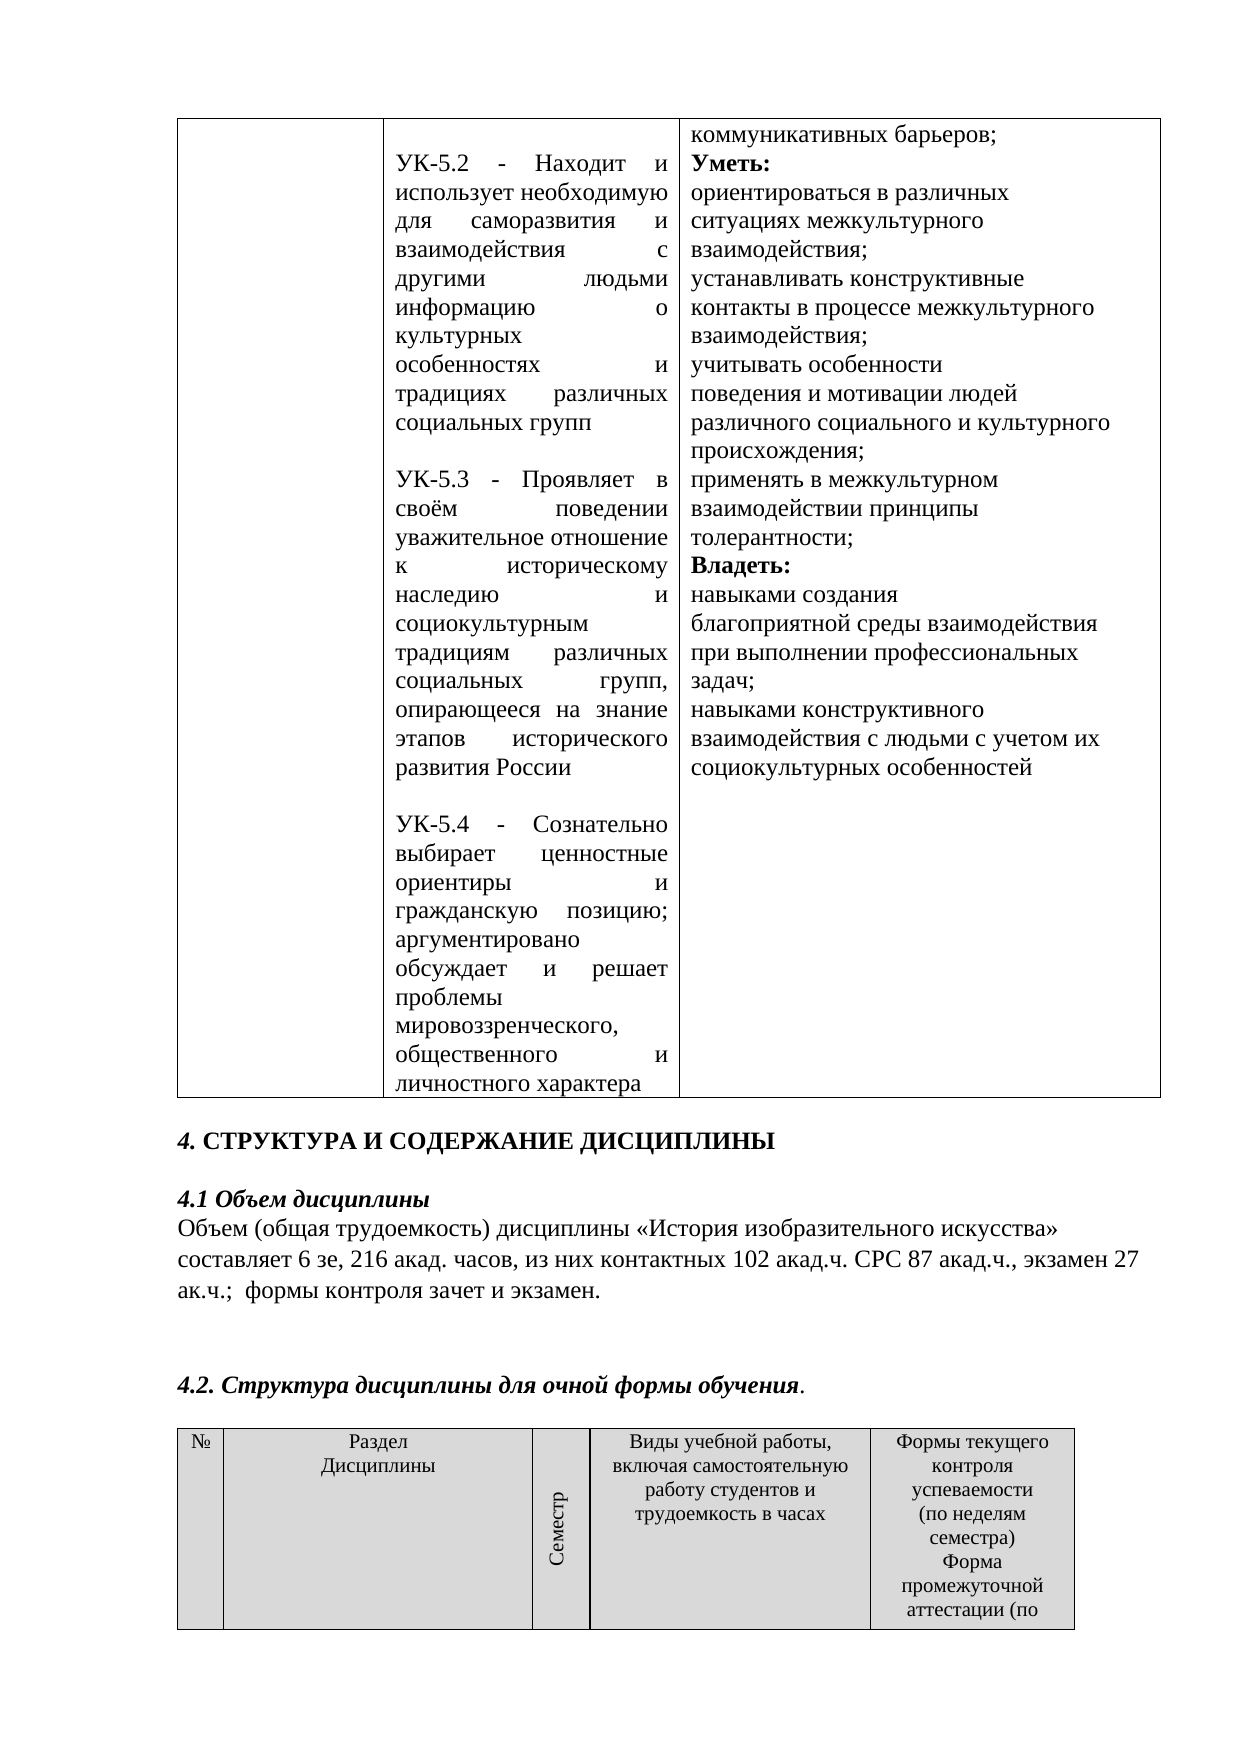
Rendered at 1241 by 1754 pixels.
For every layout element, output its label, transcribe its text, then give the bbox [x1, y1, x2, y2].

text 4.1 Объем дисциплины [177, 1184, 1152, 1213]
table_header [871, 1429, 1074, 1629]
text 4. СТРУКТУРА И СОДЕРЖАНИЕ ДИСЦИПЛИНЫ [177, 1126, 1152, 1155]
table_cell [384, 119, 679, 1097]
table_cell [178, 119, 383, 1097]
text Объем (общая трудоемкость) дисциплины «История изобразительного искусства» составляет 6 зе, 216 акад. часов, из них контактных 102 акад.ч. СРС 87 акад.ч., экзамен 27 ак.ч.; формы контроля зачет и экзамен. [177, 1213, 1152, 1303]
table_header Раздел Дисциплины [224, 1429, 532, 1629]
text 4.2. Структура дисциплины для очной формы обучения. [177, 1370, 1152, 1399]
table_header Семестр [533, 1429, 589, 1629]
table_header Виды учебной работы, включая самостоятельную работу студентов и трудоемкость в часах [591, 1429, 870, 1629]
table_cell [680, 119, 1160, 1097]
table_header № [178, 1429, 223, 1629]
